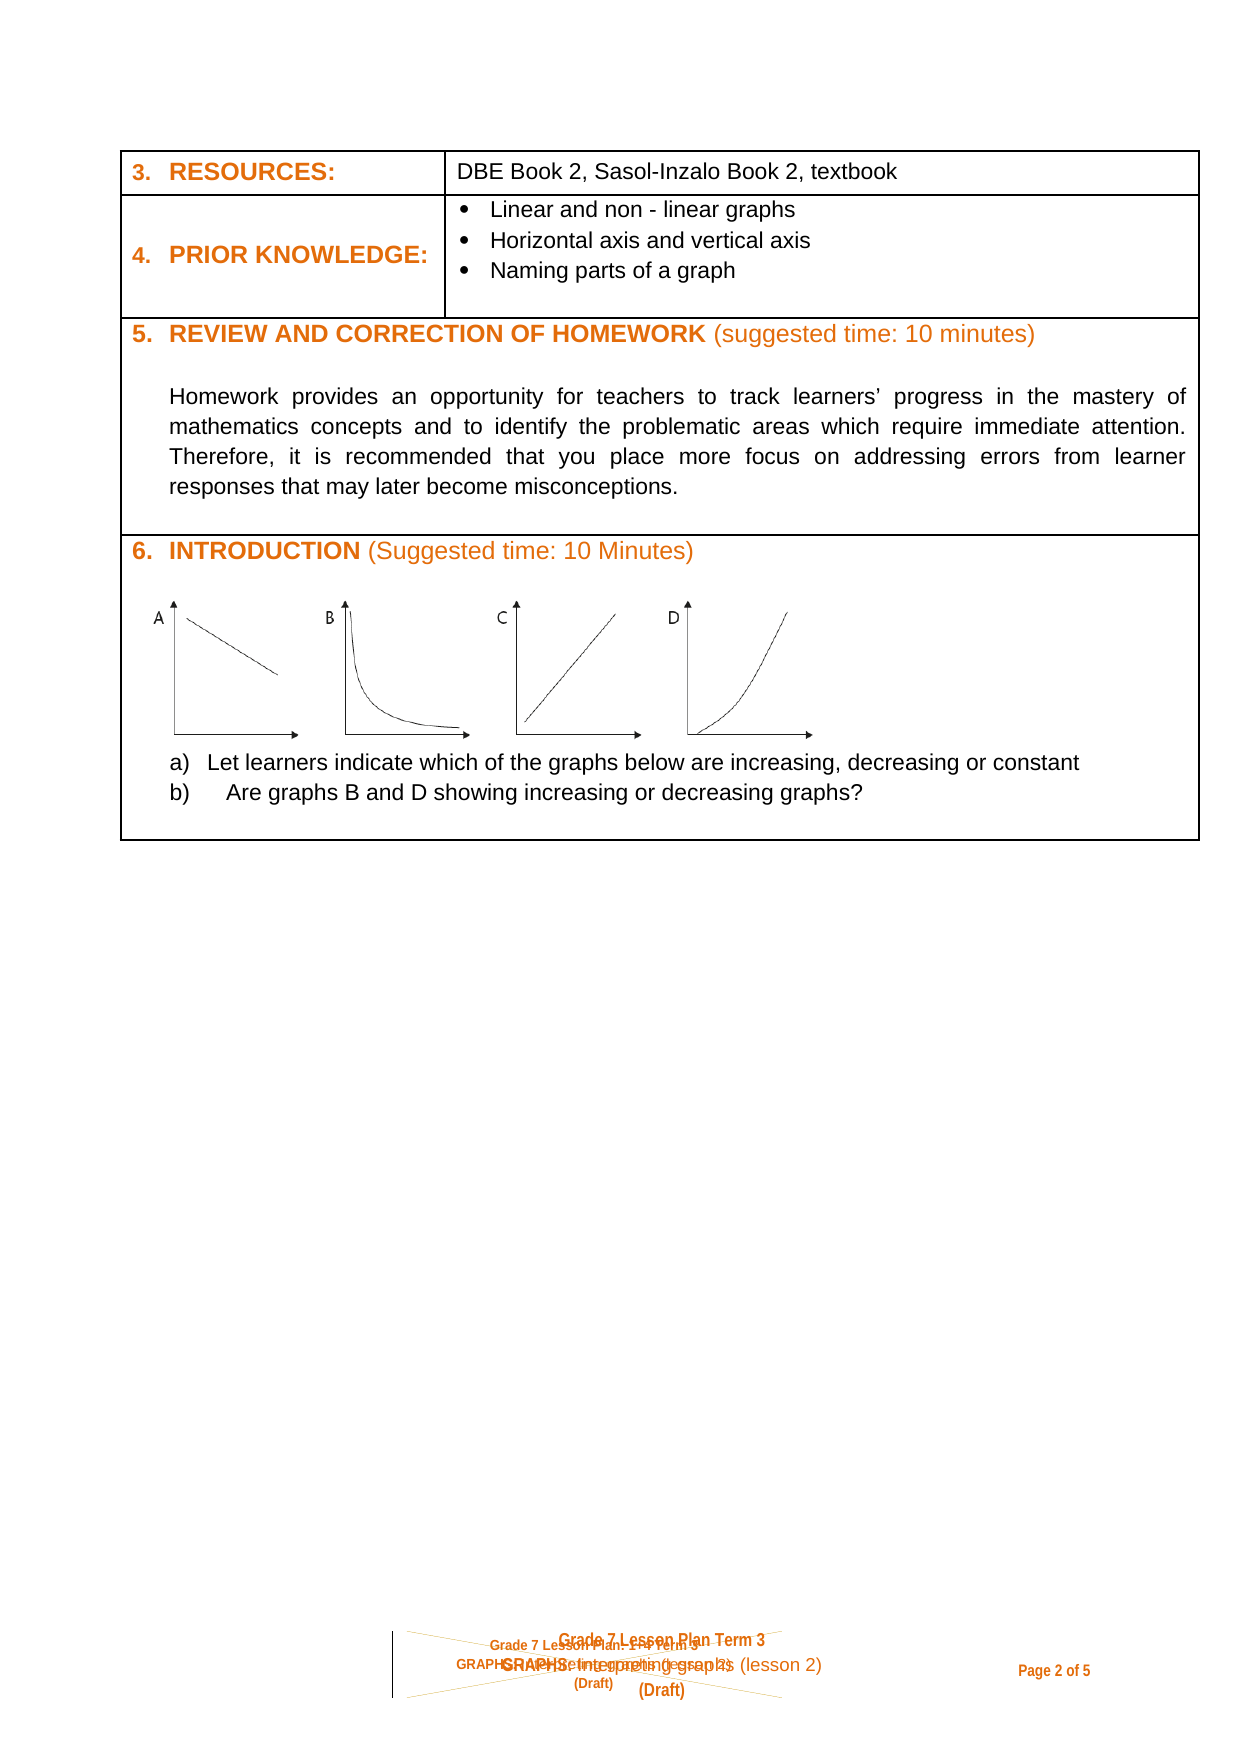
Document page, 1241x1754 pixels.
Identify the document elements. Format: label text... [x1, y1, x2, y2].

table_cell PRIOR KNOWLEDGE: [122, 196, 444, 317]
table_cell INTRODUCTION (Suggested time: 10 Minutes) Let learners indicate which of the graphs below are increasing, decreasing or constant Are graphs B and D showing increasing or decreasing graphs? [122, 536, 1198, 839]
table_header DBE Book 2, Sasol-Inzalo Book 2, textbook [446, 152, 1198, 194]
table_cell Linear and non - linear graphs Horizontal axis and vertical axis Naming parts of a graph [446, 196, 1198, 317]
table_cell REVIEW AND CORRECTION OF HOMEWORK (suggested time: 10 minutes) Homework provides an opportunity for teachers to track learners’ progress in the mastery of mathematics concepts and to identify the problematic areas which require immediate attention. Therefore, it is recommended that you place more focus on addressing errors from learner responses that may later become misconceptions. [122, 319, 1198, 534]
table_header RESOURCES: [122, 152, 444, 194]
